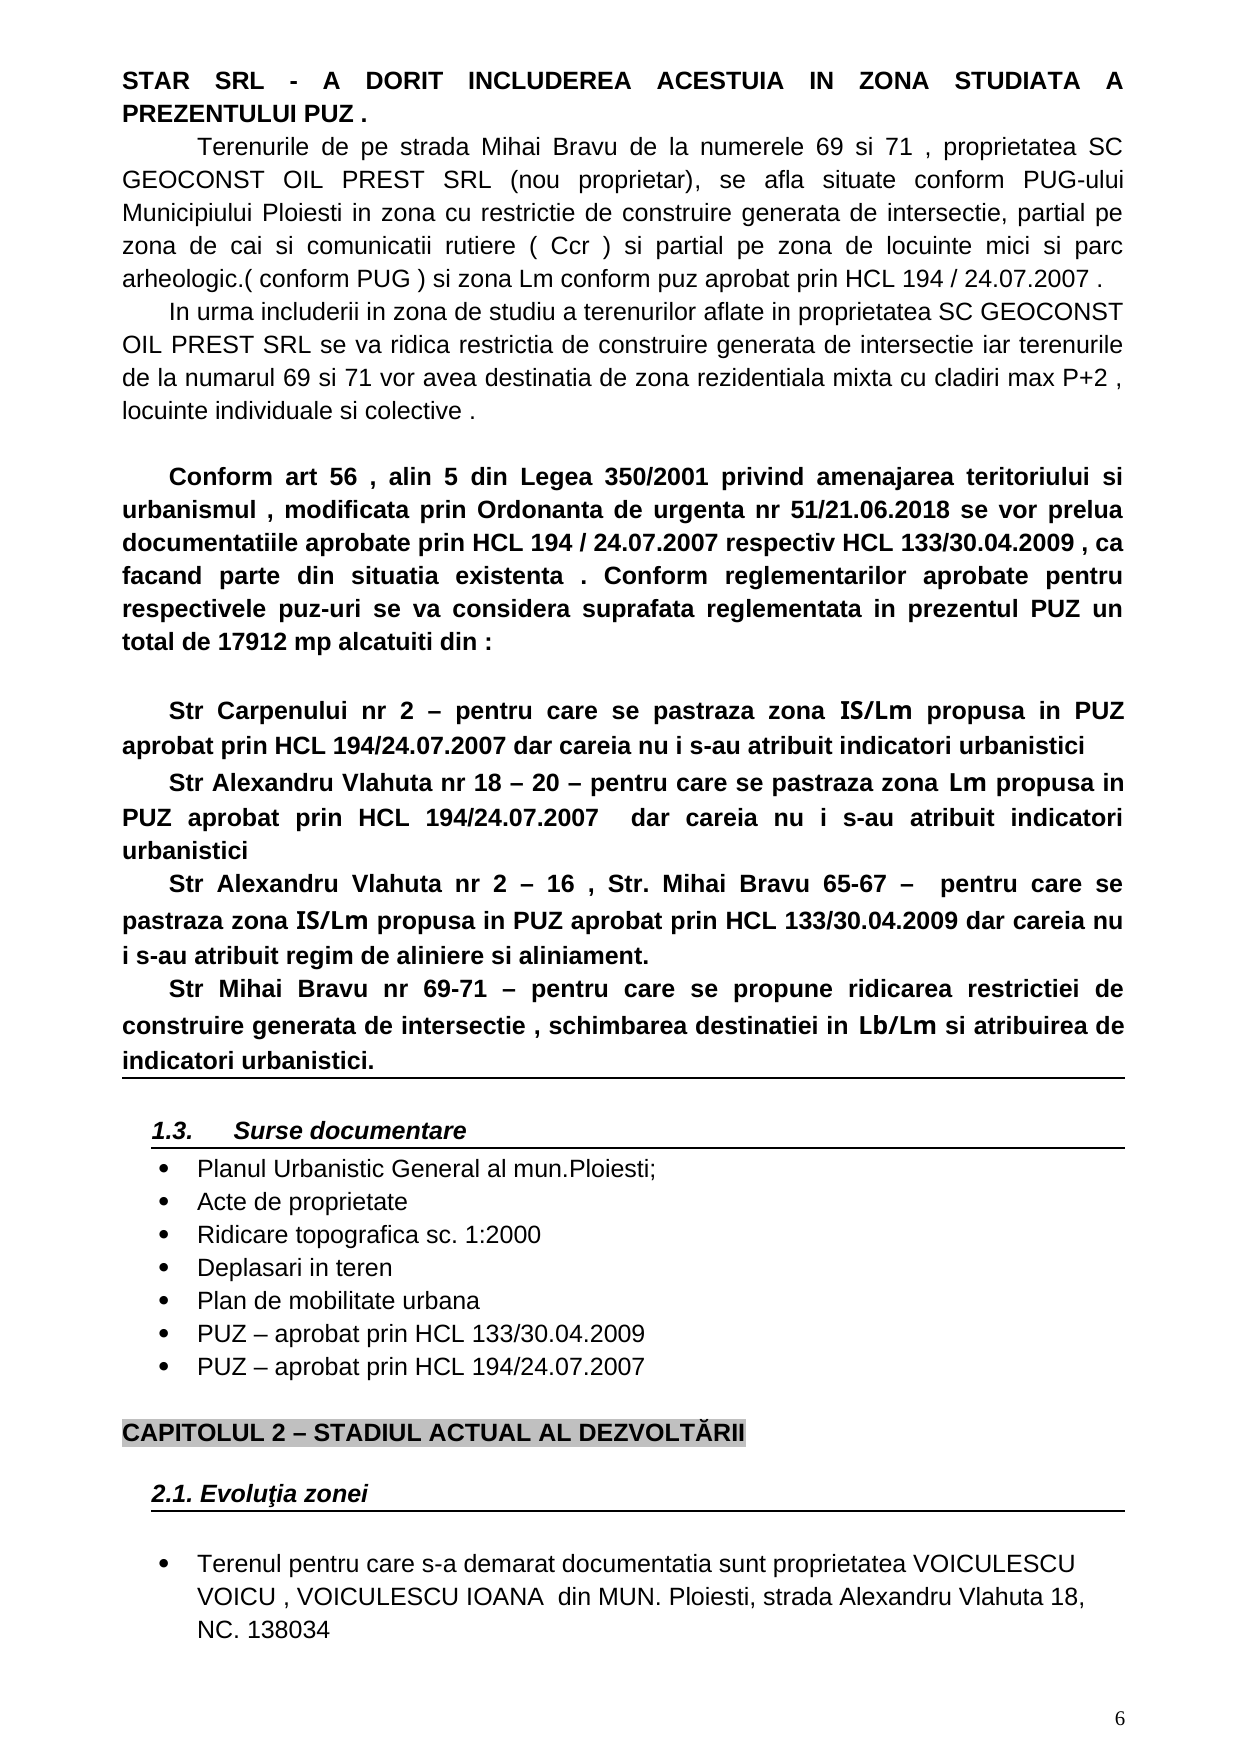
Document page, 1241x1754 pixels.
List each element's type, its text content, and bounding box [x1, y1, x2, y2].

list Acte de proprietate [159, 1187, 1125, 1216]
list Terenul pentru care s-a demarat documentatia sunt proprietatea VOICULESCU VOICU , VOICULESCU IOANA din MUN. Ploiesti, strada Alexandru Vlahuta 18, NC. 138034 [159, 1549, 1125, 1644]
subtitle CAPITOLUL 2 – STADIUL ACTUAL AL DEZVOLTĂRII [122, 1418, 1125, 1447]
list Planul Urbanistic General al mun.Ploiesti; [159, 1153, 1125, 1182]
text Str Alexandru Vlahuta nr 18 – 20 – pentru care se pastraza zona Lm propusa in PUZ aprobat prin HCL 194/24.07.2007 dar careia nu i s-au atribuit indicatori urbanistici [122, 764, 1125, 864]
list Plan de mobilitate urbana [159, 1286, 1125, 1315]
text Conform art 56 , alin 5 din Legea 350/2001 privind amenajarea teritoriului si urbanismul , modificata prin Ordonanta de urgenta nr 51/21.06.2018 se vor prelua documentatiile aprobate prin HCL 194 / 24.07.2007 respectiv HCL 133/30.04.2009 , ca facand parte din situatia existenta . Conform reglementarilor aprobate pentru respectivele puz-uri se va considera suprafata reglementata in prezentul PUZ un total de 17912 mp alcatuiti din : [122, 462, 1125, 656]
text Terenurile de pe strada Mihai Bravu de la numerele 69 si 71 , proprietatea SC GEOCONST OIL PREST SRL (nou proprietar), se afla situate conform PUG-ului Municipiului Ploiesti in zona cu restrictie de construire generata de intersectie, partial pe zona de cai si comunicatii rutiere ( Ccr ) si partial pe zona de locuinte mici si parc arheologic.( conform PUG ) si zona Lm conform puz aprobat prin HCL 194 / 24.07.2007 . [122, 132, 1125, 292]
text 2.1. Evoluţia zonei [151, 1479, 1125, 1510]
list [122, 66, 1125, 127]
list PUZ – aprobat prin HCL 194/24.07.2007 [159, 1352, 1125, 1381]
list Deplasari in teren [159, 1253, 1125, 1282]
text Str Alexandru Vlahuta nr 2 – 16 , Str. Mihai Bravu 65-67 – pentru care se pastraza zona IS/Lm propusa in PUZ aprobat prin HCL 133/30.04.2009 dar careia nu i s-au atribuit regim de aliniere si aliniament. [122, 869, 1125, 970]
text In urma includerii in zona de studiu a terenurilor aflate in proprietatea SC GEOCONST OIL PREST SRL se va ridica restrictia de construire generata de intersectie iar terenurile de la numarul 69 si 71 vor avea destinatia de zona rezidentiala mixta cu cladiri max P+2 , locuinte individuale si colective . [122, 297, 1125, 424]
list Ridicare topografica sc. 1:2000 [159, 1220, 1125, 1249]
list PUZ – aprobat prin HCL 133/30.04.2009 [159, 1319, 1125, 1348]
text Str Carpenului nr 2 – pentru care se pastraza zona IS/Lm propusa in PUZ aprobat prin HCL 194/24.07.2007 dar careia nu i s-au atribuit indicatori urbanistici [122, 693, 1125, 760]
list Surse documentare [151, 1116, 1125, 1147]
text Str Mihai Bravu nr 69-71 – pentru care se propune ridicarea restrictiei de construire generata de intersectie , schimbarea destinatiei in Lb/Lm si atribuirea de indicatori urbanistici. [122, 974, 1125, 1077]
